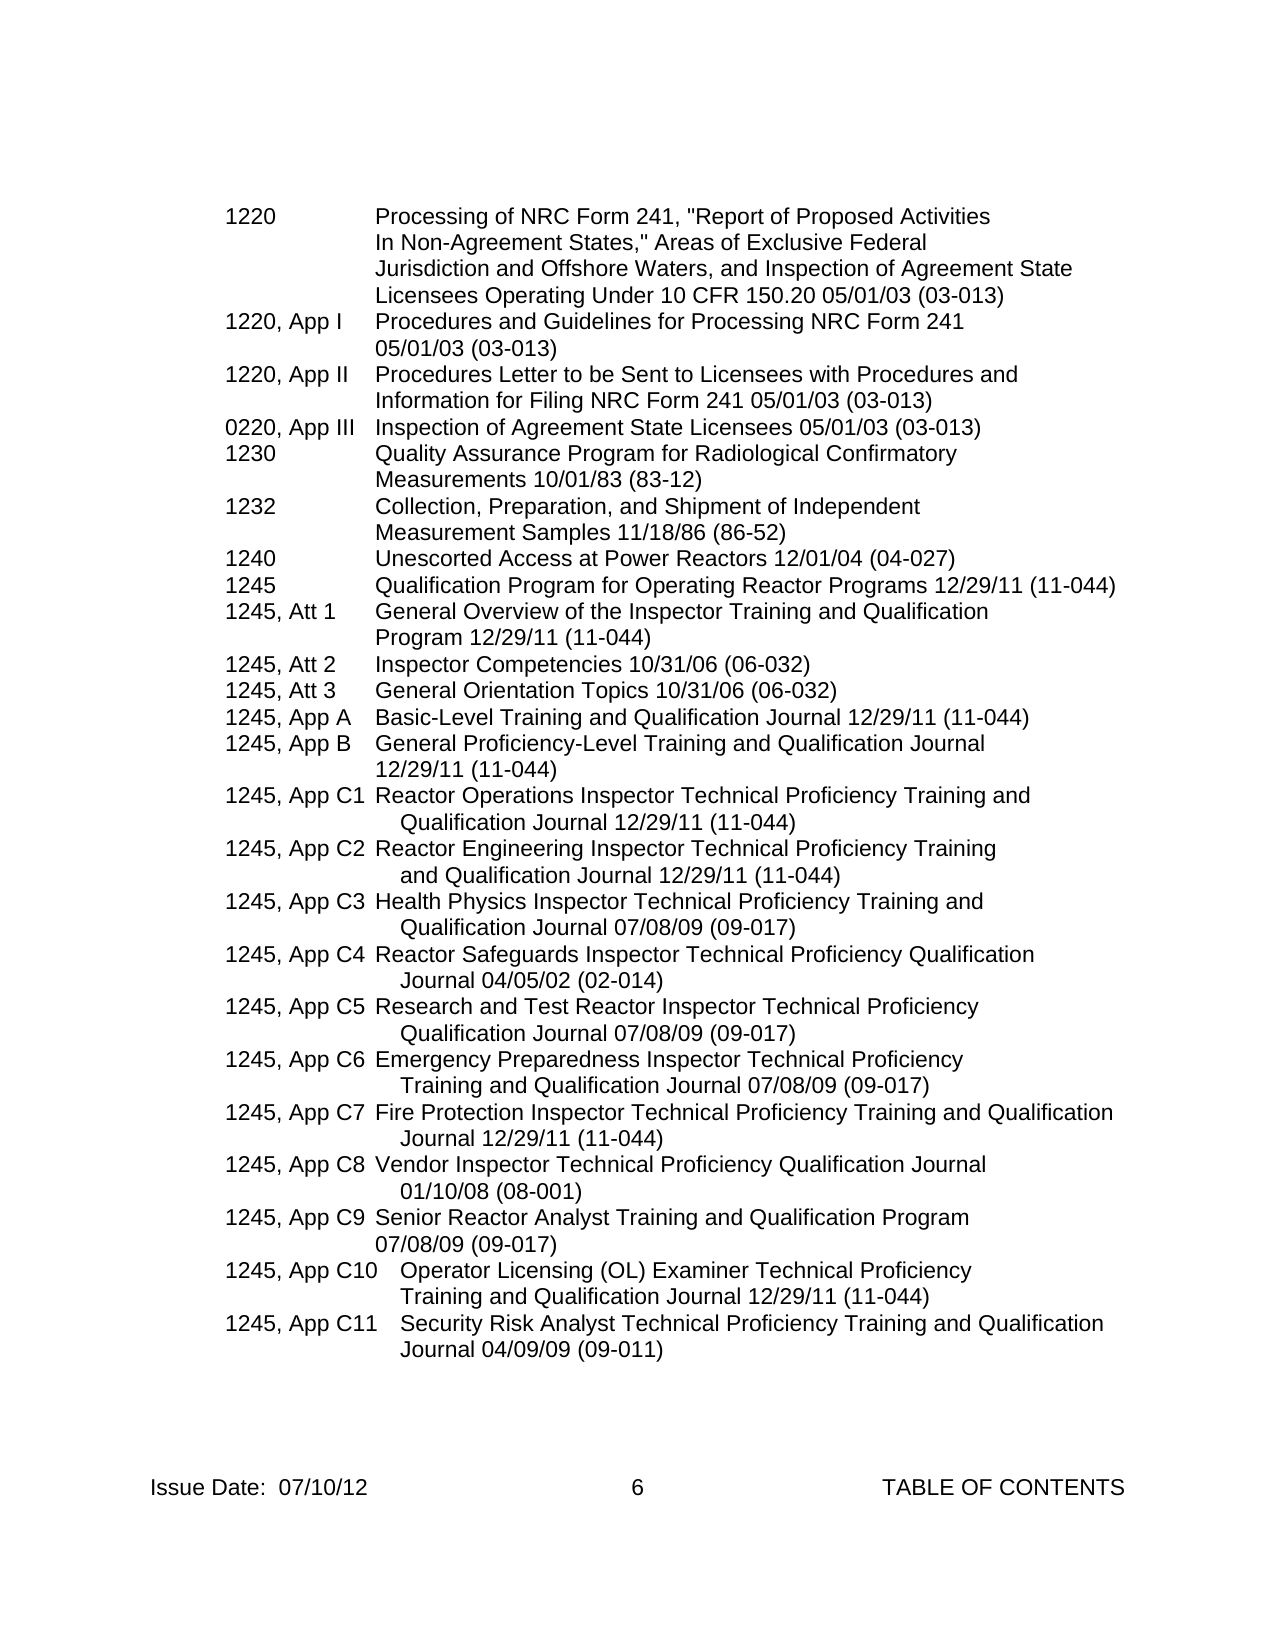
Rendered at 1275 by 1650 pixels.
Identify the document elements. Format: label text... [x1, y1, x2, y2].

text 1240 Unescorted Access at Power Reactors 12/01/04 (04-027) [150, 545, 1125, 572]
text 05/01/03 (03-013) [150, 334, 1125, 361]
text 1245, Att 2 Inspector Competencies 10/31/06 (06-032) [150, 651, 1125, 677]
text 1230 Quality Assurance Program for Radiological Confirmatory [225, 440, 1125, 466]
text 1245, App C9 Senior Reactor Analyst Training and Qualification Program [150, 1204, 1125, 1231]
text In Non-Agreement States," Areas of Exclusive Federal [150, 229, 1125, 255]
text 1245, App C11 Security Risk Analyst Technical Proficiency Training and Qualification Journal 04/09/09 (09-011) [150, 1309, 1125, 1362]
text 1245, App C7 Fire Protection Inspector Technical Proficiency Training and Qualification Journal 12/29/11 (11-044) [150, 1099, 1125, 1151]
text 1245, App C5 Research and Test Reactor Inspector Technical Proficiency [150, 993, 1125, 1020]
text 1232 Collection, Preparation, and Shipment of Independent [150, 493, 1125, 519]
text Qualification Journal 07/08/09 (09-017) [150, 1020, 1125, 1046]
text 1245, App C6 Emergency Preparedness Inspector Technical Proficiency [150, 1046, 1125, 1072]
text 1245 Qualification Program for Operating Reactor Programs 12/29/11 (11-044) [225, 572, 1125, 598]
text 1220, App II Procedures Letter to be Sent to Licensees with Procedures and Information for Filing NRC Form 241 05/01/03 (03-013) [150, 361, 1125, 413]
text 1220, App I Procedures and Guidelines for Processing NRC Form 241 [150, 308, 1125, 334]
text 1245, App C8 Vendor Inspector Technical Proficiency Qualification Journal [150, 1151, 1125, 1178]
text Jurisdiction and Offshore Waters, and Inspection of Agreement State Licensees Operating Under 10 CFR 150.20 05/01/03 (03-013) [375, 255, 1125, 308]
text 1245, App C3 Health Physics Inspector Technical Proficiency Training and [150, 888, 1125, 914]
text Training and Qualification Journal 12/29/11 (11-044) [150, 1283, 1125, 1309]
text 1245, App C2 Reactor Engineering Inspector Technical Proficiency Training [150, 835, 1125, 862]
text 0220, App III Inspection of Agreement State Licensees 05/01/03 (03-013) [150, 413, 1125, 440]
text 1245, Att 1 General Overview of the Inspector Training and Qualification [150, 598, 1125, 624]
text Qualification Journal 07/08/09 (09-017) [150, 914, 1125, 941]
text 1220 Processing of NRC Form 241, "Report of Proposed Activities [150, 203, 1125, 229]
text Program 12/29/11 (11-044) [150, 624, 1125, 651]
text 1245, App C4 Reactor Safeguards Inspector Technical Proficiency Qualification [150, 941, 1125, 967]
text Qualification Journal 12/29/11 (11-044) [150, 809, 1125, 835]
text 1245, App A Basic-Level Training and Qualification Journal 12/29/11 (11-044) [150, 703, 1125, 730]
text 1245, App C10 Operator Licensing (OL) Examiner Technical Proficiency [150, 1257, 1125, 1283]
text Training and Qualification Journal 07/08/09 (09-017) [150, 1072, 1125, 1099]
text Journal 04/05/02 (02-014) [150, 967, 1125, 993]
text 01/10/08 (08-001) [150, 1178, 1125, 1204]
text 1245, Att 3 General Orientation Topics 10/31/06 (06-032) [150, 677, 1125, 703]
text 1245, App C1 Reactor Operations Inspector Technical Proficiency Training and [150, 782, 1125, 809]
text Measurement Samples 11/18/86 (86-52) [225, 519, 1125, 545]
text 07/08/09 (09-017) [150, 1231, 1125, 1257]
text 1245, App B General Proficiency-Level Training and Qualification Journal [150, 730, 1125, 756]
text Measurements 10/01/83 (83-12) [225, 466, 1125, 493]
text 12/29/11 (11-044) [150, 756, 1125, 782]
text and Qualification Journal 12/29/11 (11-044) [150, 862, 1125, 888]
